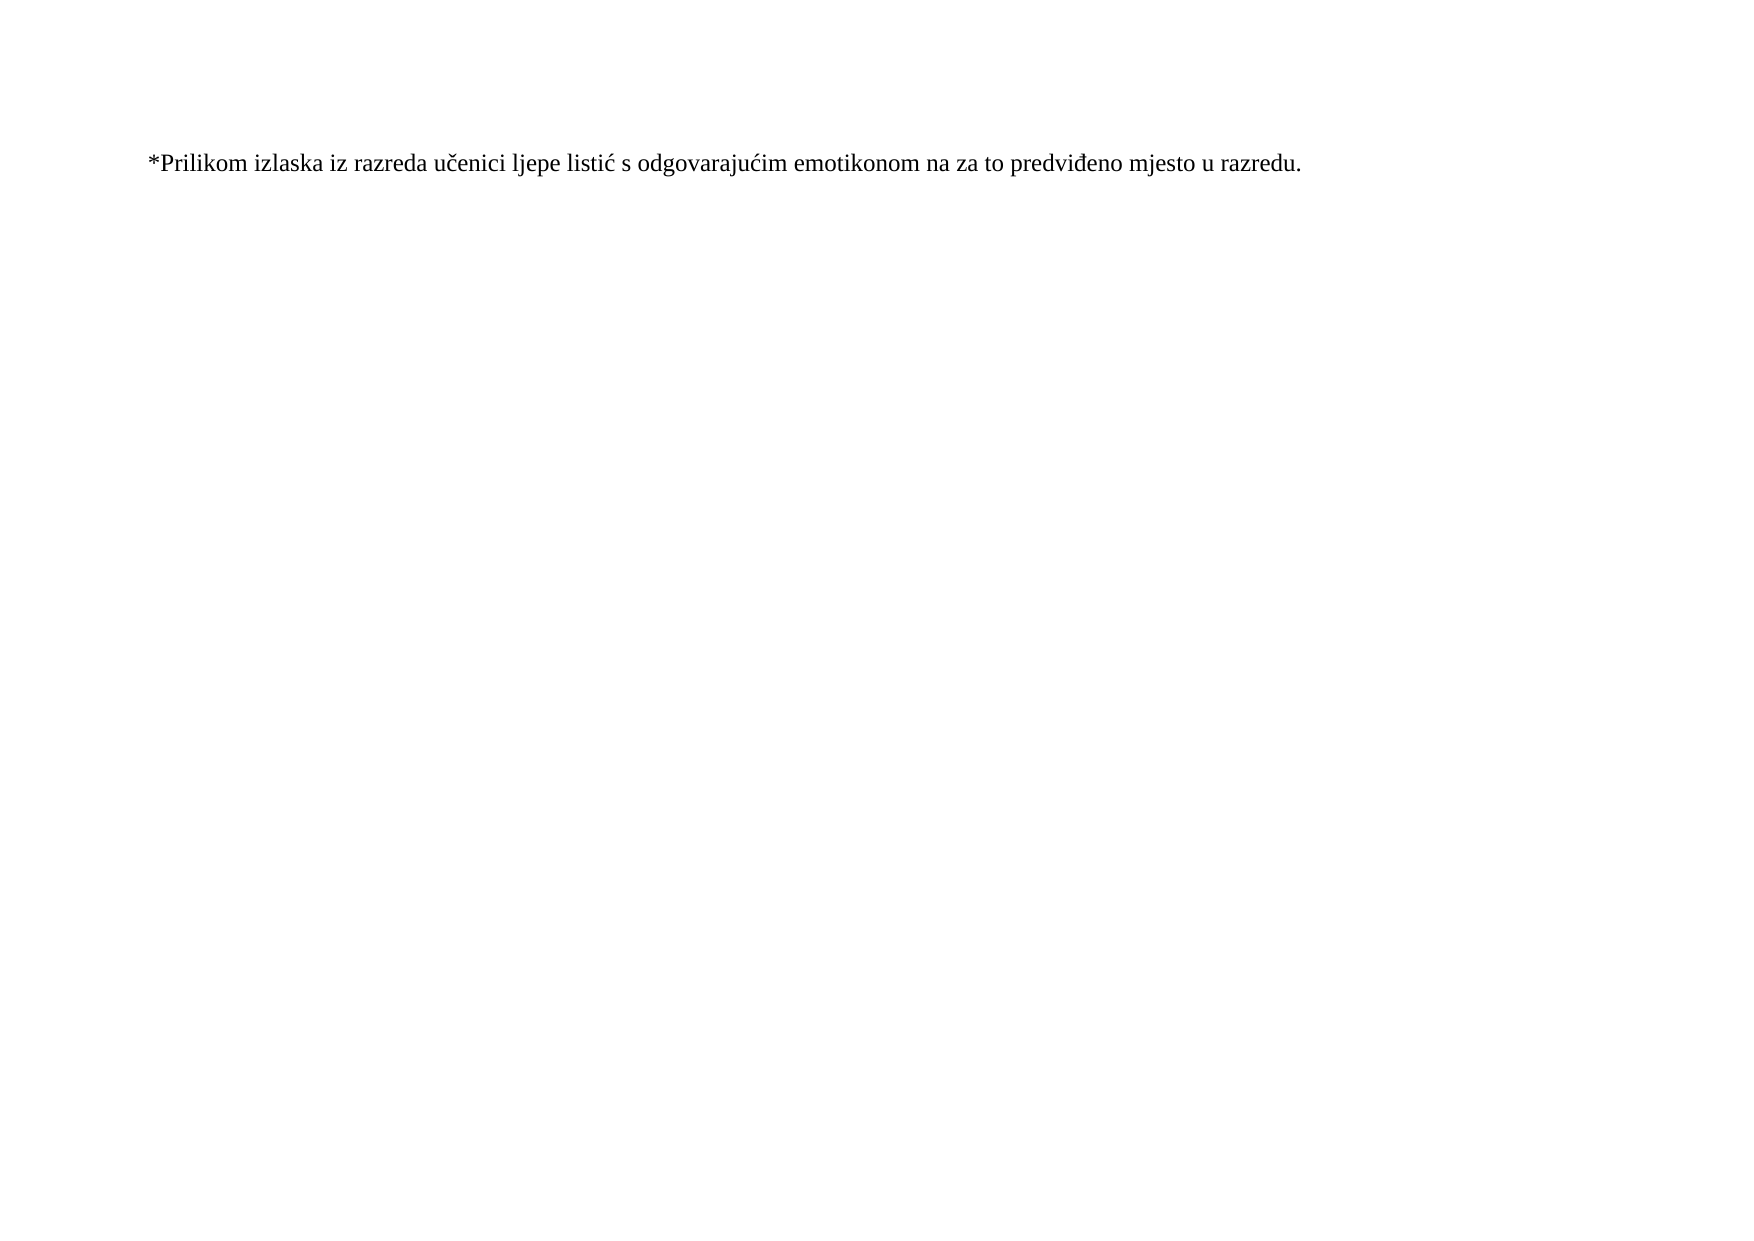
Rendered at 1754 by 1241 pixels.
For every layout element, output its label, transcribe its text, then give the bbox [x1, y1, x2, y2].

text *Prilikom izlaska iz razreda učenici ljepe listić s odgovarajućim emotikonom na za to predviđeno mjesto u razredu. [148, 148, 1606, 176]
